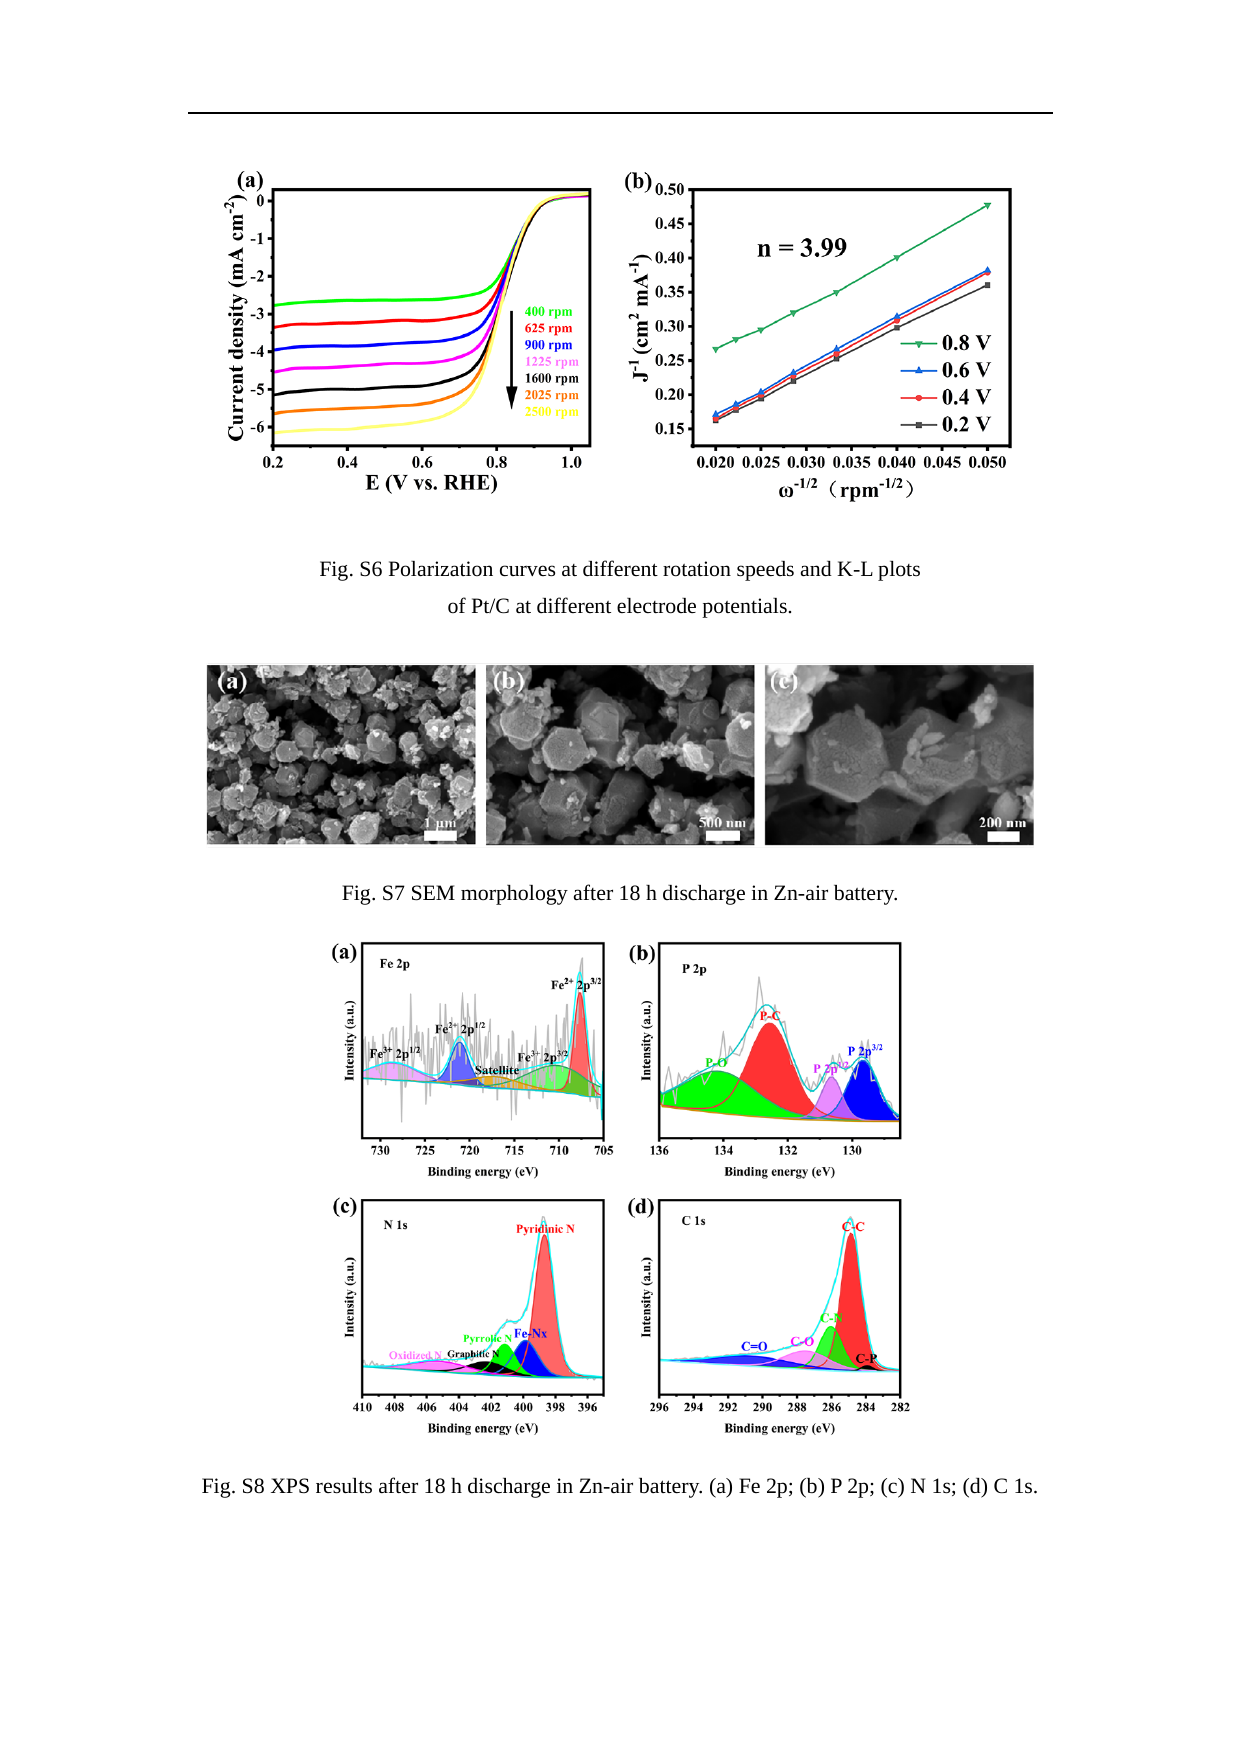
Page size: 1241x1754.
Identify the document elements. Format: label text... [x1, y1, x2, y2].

text Fig. S6 Polarization curves at different rotation speeds and K-L plots of Pt/C at different electrode potentials. [312, 556, 928, 619]
text Fig. S7 SEM morphology after 18 h discharge in Zn-air battery. [187, 880, 1053, 905]
picture [216, 162, 1024, 507]
text Fig. S8 XPS results after 18 h discharge in Zn-air battery. (a) Fe 2p; (b) P 2p; (c) N 1s; (d) C 1s. [187, 1473, 1053, 1498]
picture [325, 937, 916, 1441]
picture [206, 663, 1034, 848]
